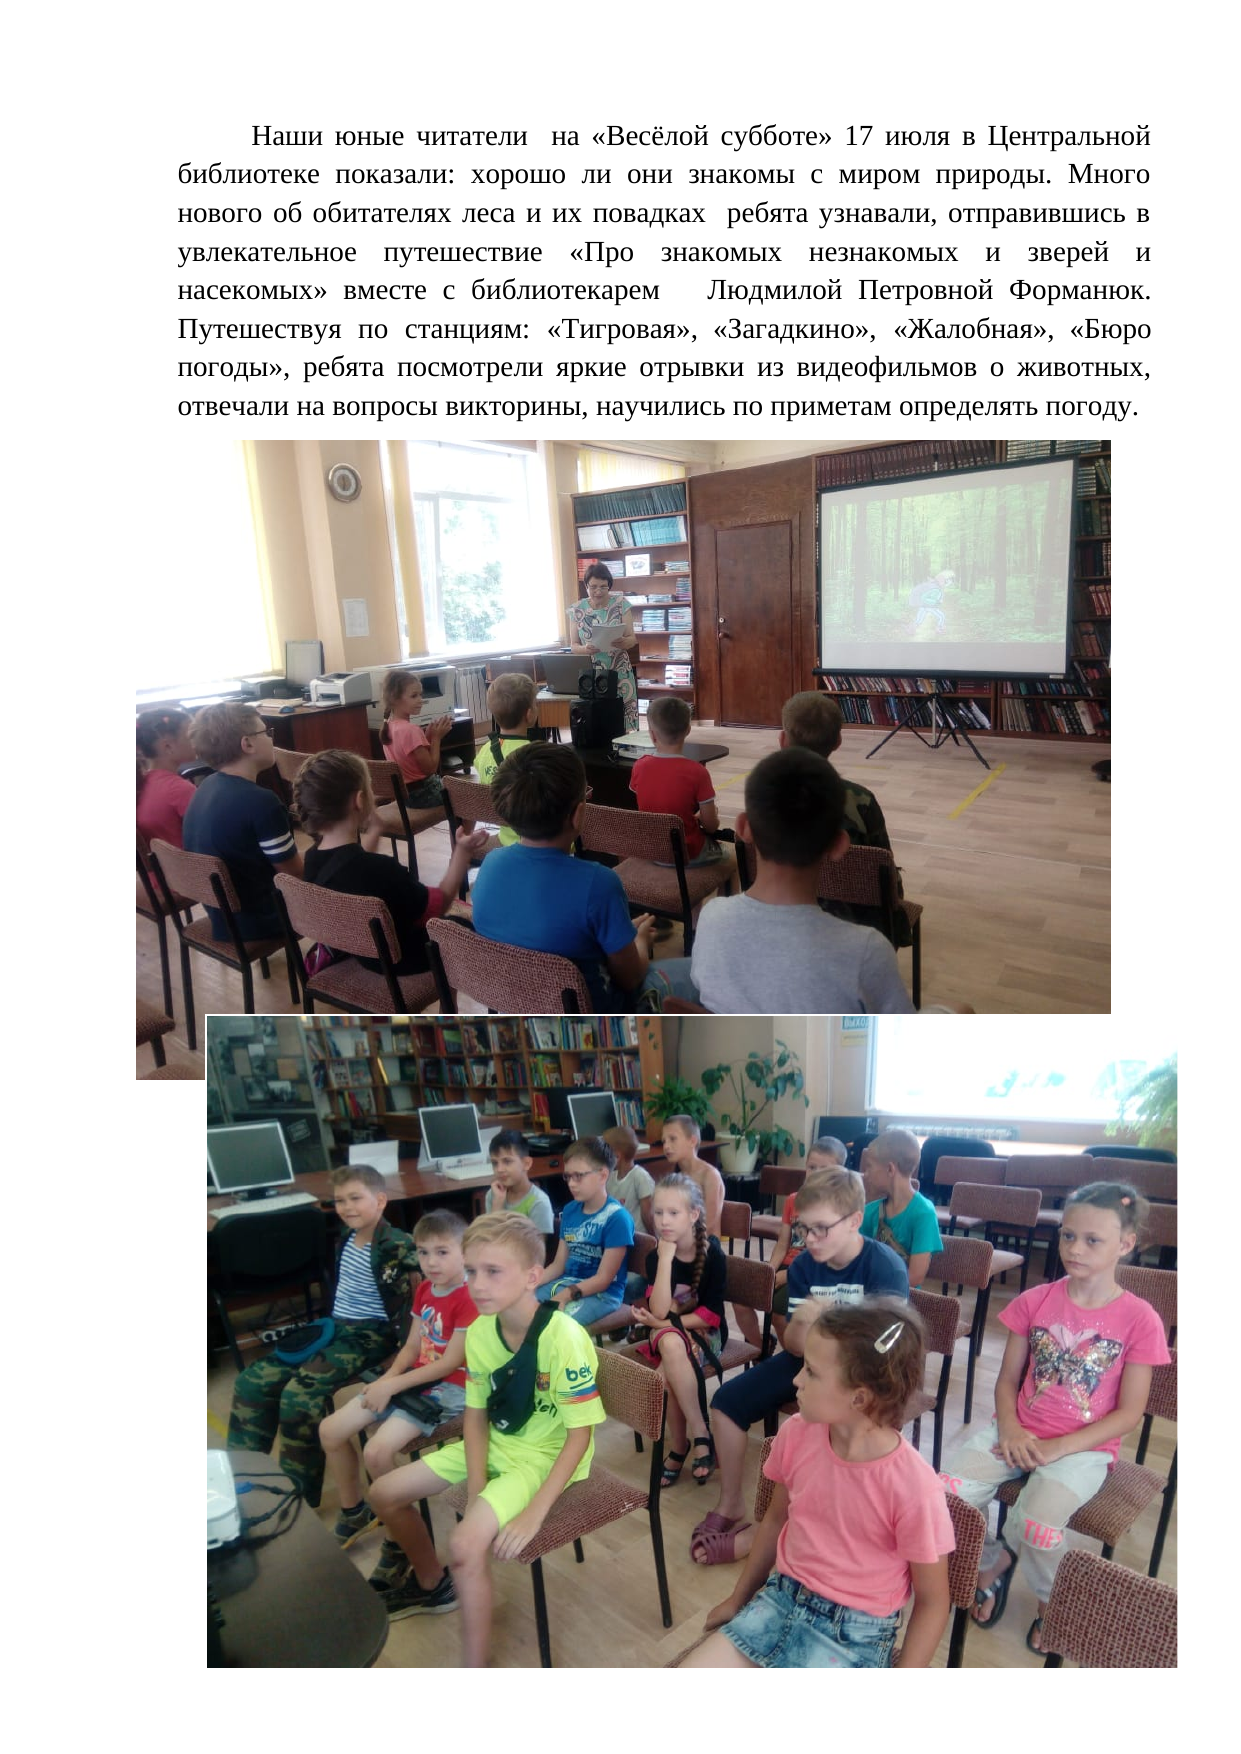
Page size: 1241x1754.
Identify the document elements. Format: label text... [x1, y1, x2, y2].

text Наши юные читатели на «Весёлой субботе» 17 июля в Центральной библиотеке показали: хорошо ли они знакомы с миром природы. Много нового об обитателях леса и их повадках ребята узнавали, отправившись в увлекательное путешествие «Про знакомых незнакомых и зверей и насекомых» вместе с библиотекарем Людмилой Петровной Форманюк. Путешествуя по станциям: «Тигровая», «Загадкино», «Жалобная», «Бюро погоды», ребята посмотрели яркие отрывки из видеофильмов о животных, отвечали на вопросы викторины, научились по приметам определять погоду. [177, 118, 1152, 421]
picture [207, 1016, 1178, 1668]
picture [136, 440, 1111, 1080]
